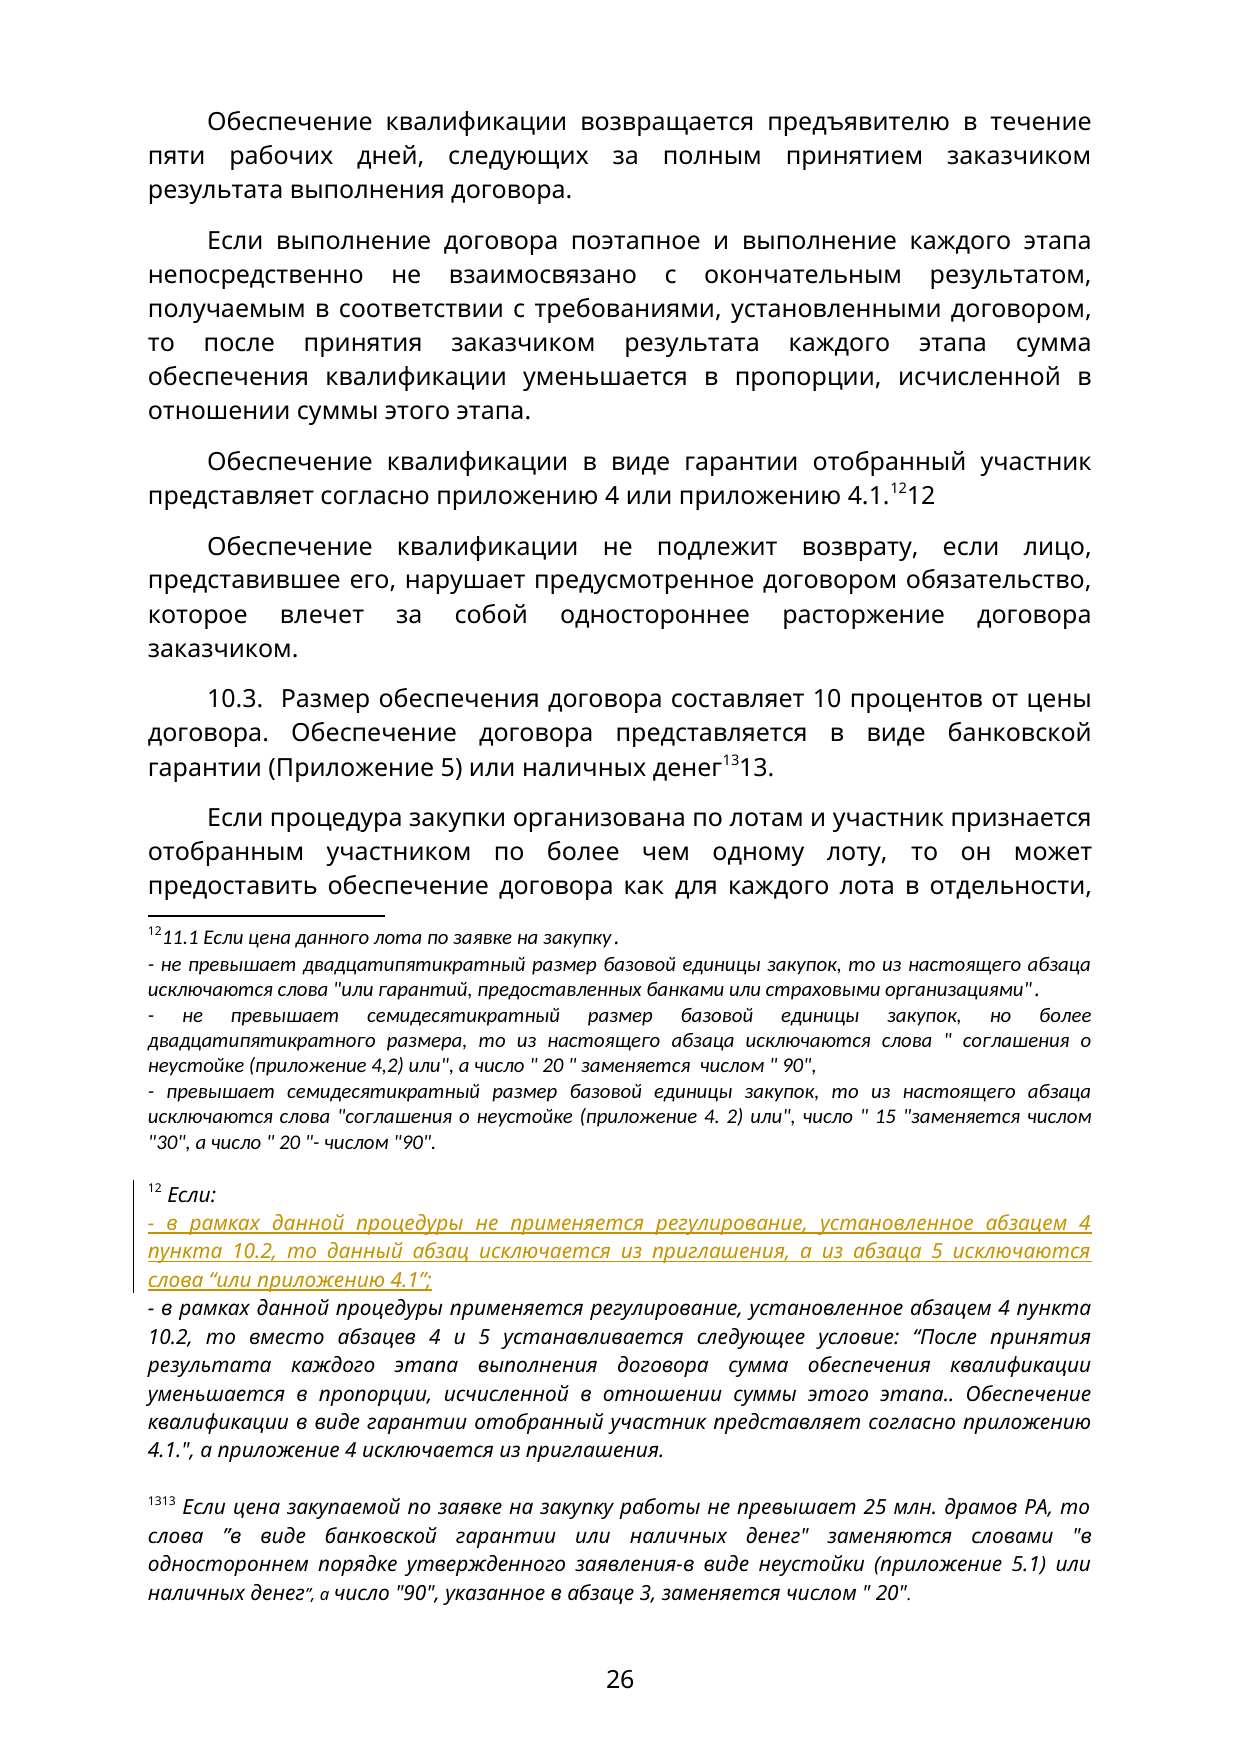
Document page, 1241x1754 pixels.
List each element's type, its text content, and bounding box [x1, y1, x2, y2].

text Если выполнение договора поэтапное и выполнение каждого этапа непосредственно не взаимосвязано с окончательным результатом, получаемым в соответствии с требованиями, установленными договором, то после принятия заказчиком результата каждого этапа сумма обеспечения квалификации уменьшается в пропорции, исчисленной в отношении суммы этого этапа. [148, 222, 1092, 427]
text 10.3. Размер обеспечения договора составляет 10 процентов от цены договора. Обеспечение договора представляется в виде банковской гарантии (Приложение 5) или наличных денег13. [148, 681, 1092, 783]
text Обеспечение квалификации не подлежит возврату, если лицо, представившее его, нарушает предусмотренное договором обязательство, которое влечет за собой одностороннее расторжение договора заказчиком. [148, 528, 1092, 664]
text Обеспечение квалификации возвращается предъявителю в течение пяти рабочих дней, следующих за полным принятием заказчиком результата выполнения договора. [148, 103, 1092, 206]
text Обеспечение квалификации в виде гарантии отобранный участник представляет согласно приложению 4 или приложению 4.1.12 [148, 443, 1092, 511]
text Если процедура закупки организована по лотам и участник признается отобранным участником по более чем одному лоту, то он может предоставить обеспечение договора как для каждого лота в отдельности, так и одно обеспечение для всех лотов. При представлении одного обеспечения договора его сумма исчисляется по отношению к общей цене договора. [148, 800, 1092, 902]
